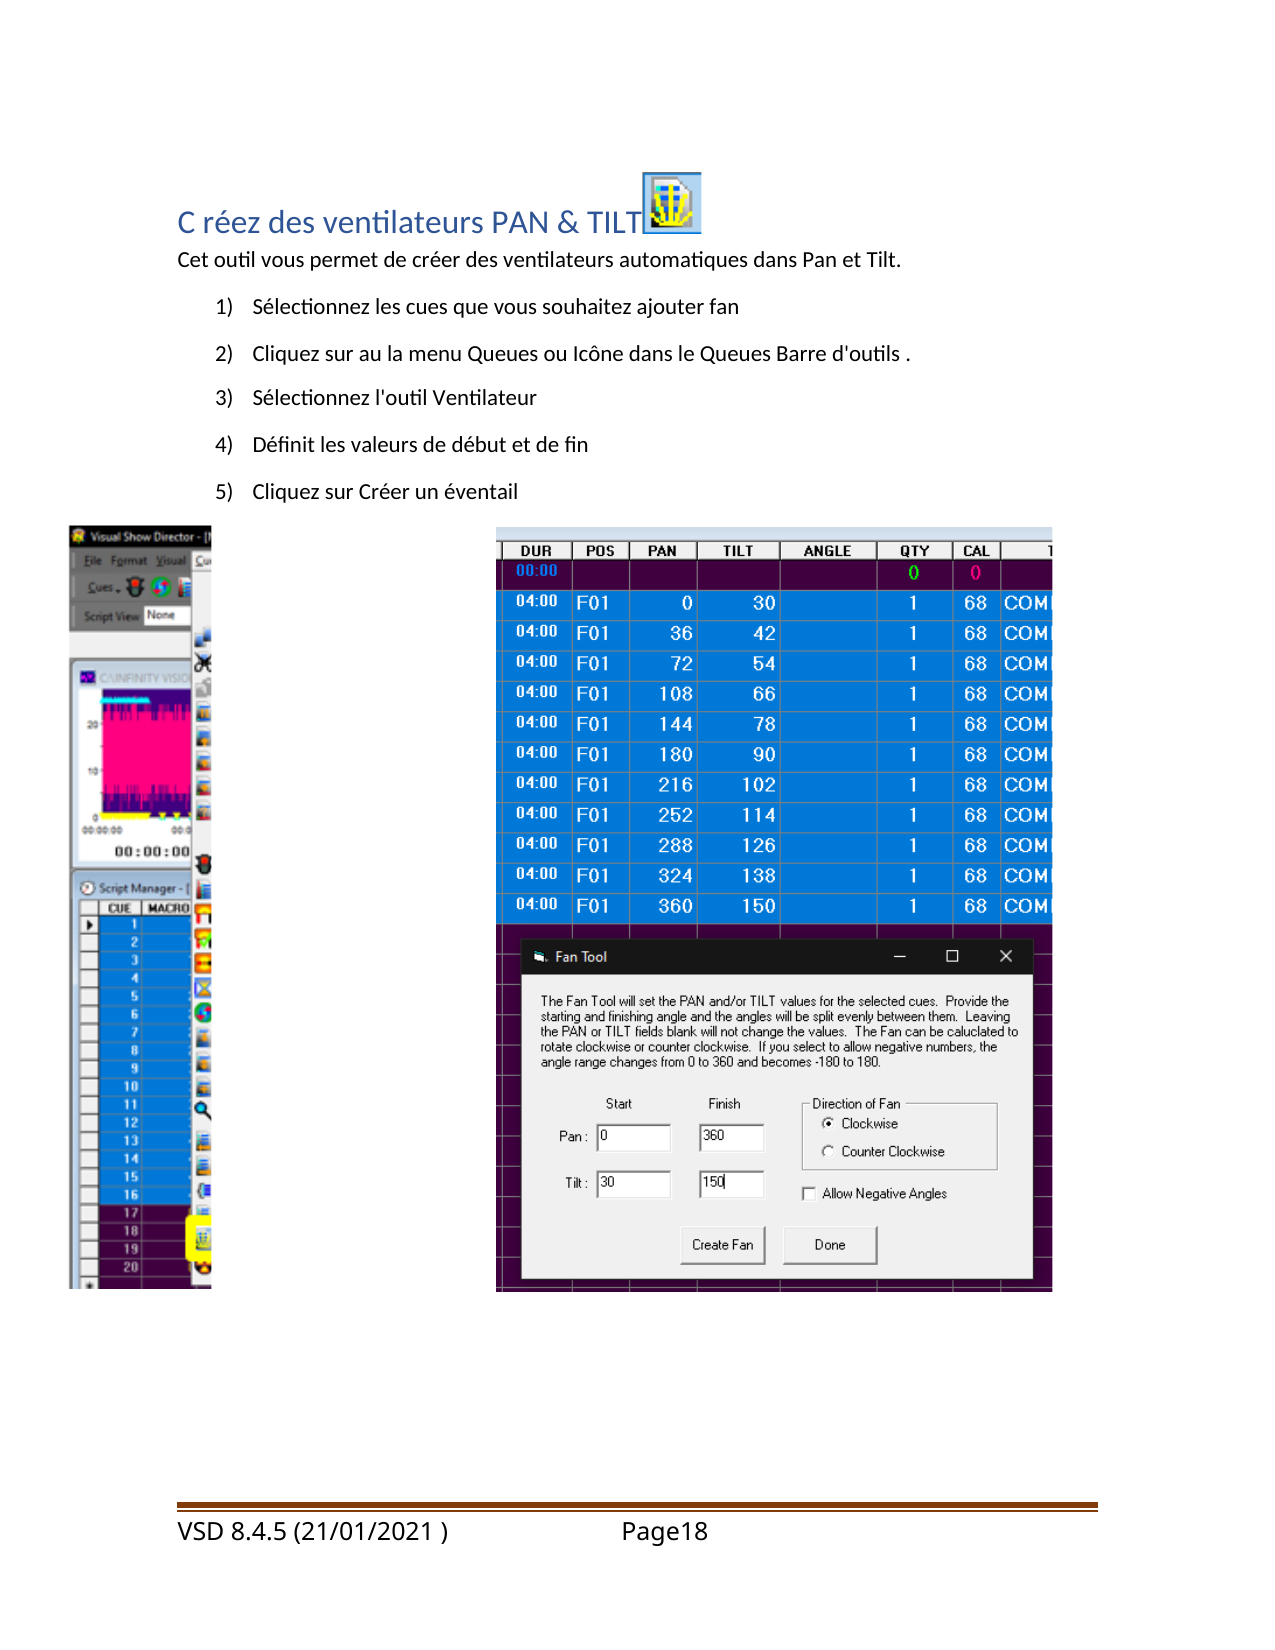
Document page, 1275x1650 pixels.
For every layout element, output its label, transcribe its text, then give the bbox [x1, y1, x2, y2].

list Cliquez sur au la menu Queues ou Icône dans le Queues Barre d'outils . [215, 339, 1098, 367]
picture [496, 527, 1053, 1290]
list Définit les valeurs de début et de fin [215, 430, 1098, 458]
subtitle C réez des ventilateurs PAN & TILT [177, 173, 1098, 242]
picture [642, 172, 702, 234]
text Cet outil vous permet de créer des ventilateurs automatiques dans Pan et Tilt. [177, 245, 1098, 273]
list Sélectionnez l'outil Ventilateur [215, 383, 1098, 412]
list Cliquez sur Créer un éventail [215, 477, 1098, 505]
picture [66, 517, 176, 1289]
list Sélectionnez les cues que vous souhaitez ajouter fan [215, 292, 1098, 320]
